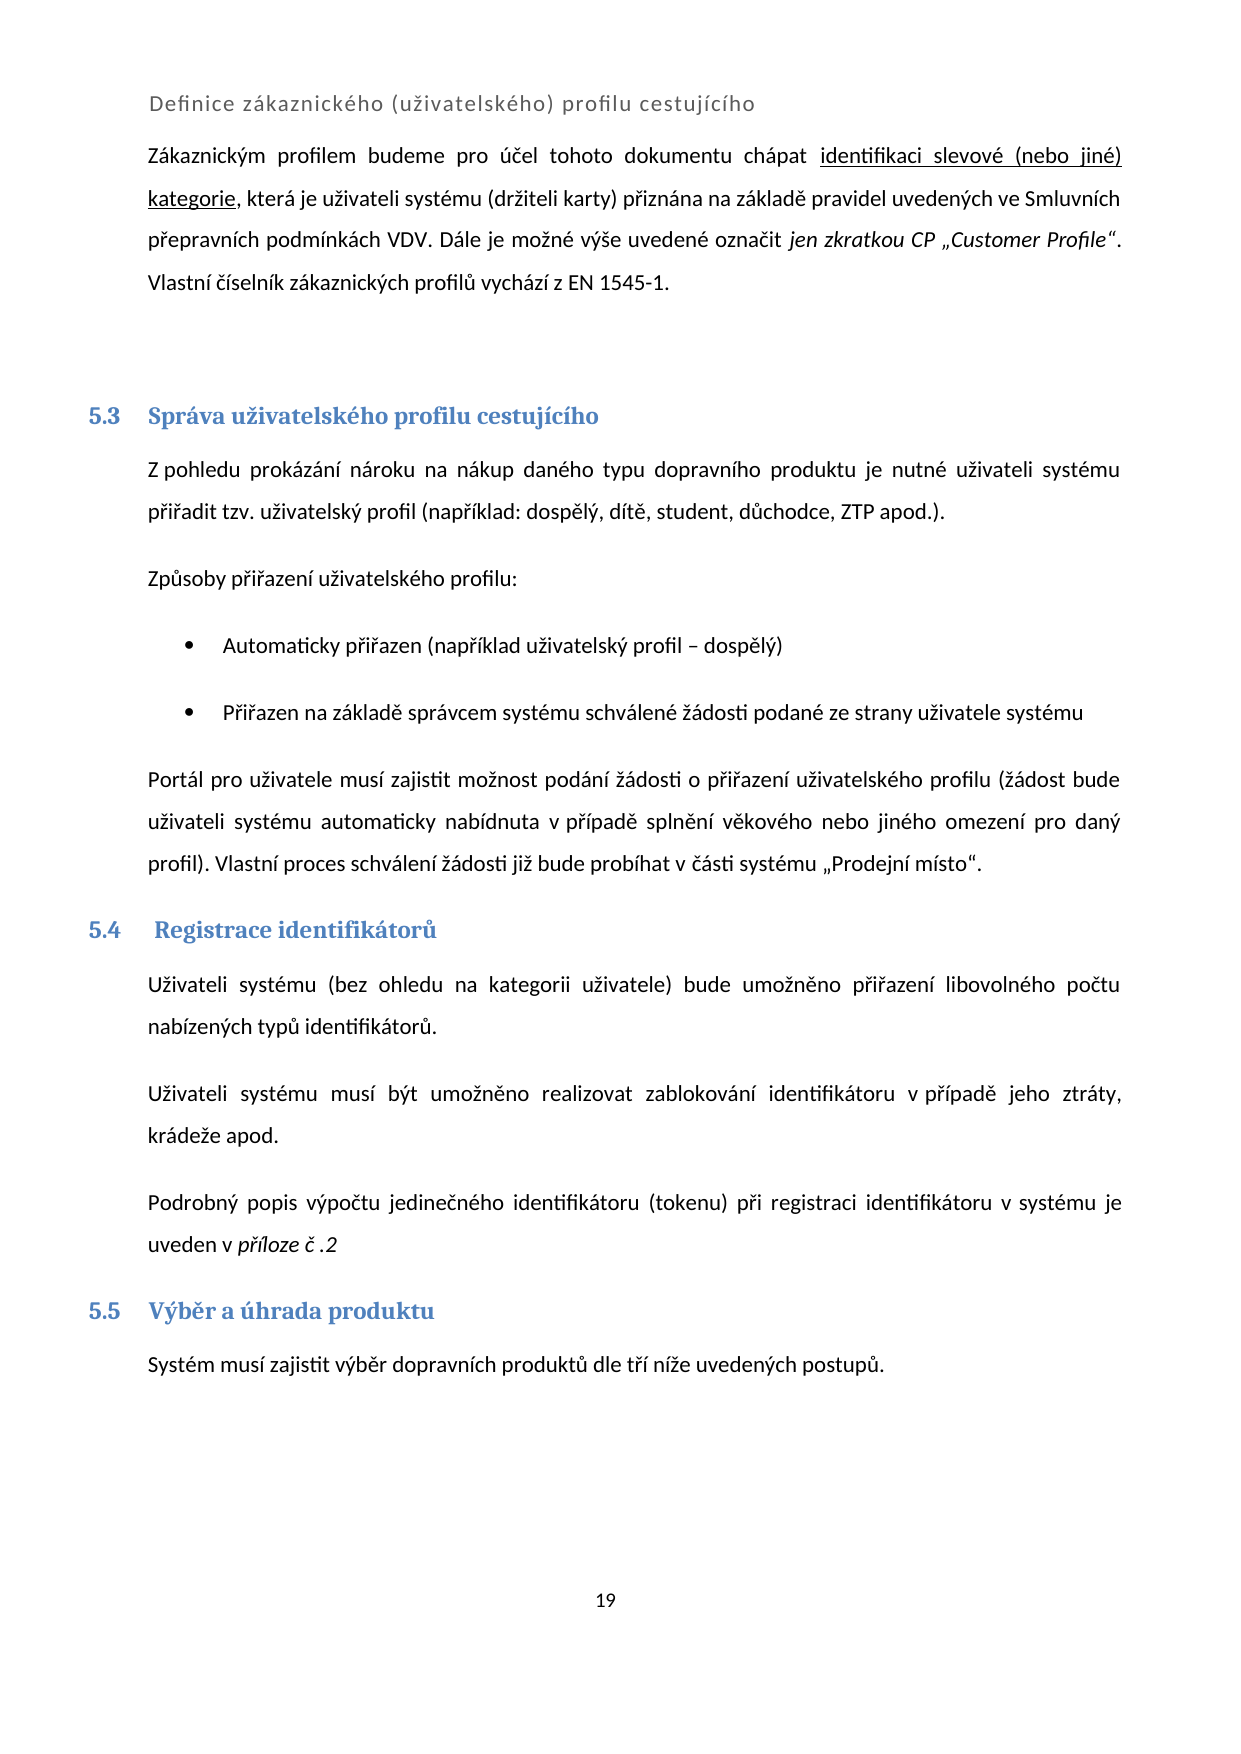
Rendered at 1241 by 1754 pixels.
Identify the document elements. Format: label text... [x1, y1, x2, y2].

list Přiřazen na základě správcem systému schválené žádosti podané ze strany uživatele systému [185, 698, 1122, 726]
subtitle Výběr a úhrada produktu [89, 1297, 1122, 1326]
list Automaticky přiřazen (například uživatelský profil – dospělý) [185, 631, 1122, 659]
text Zákaznickým profilem budeme pro účel tohoto dokumentu chápat identifikaci slevové (nebo jiné) kategorie, která je uživateli systému (držiteli karty) přiznána na základě pravidel uvedených ve Smluvních přepravních podmínkách VDV. Dále je možné výše uvedené označit jen zkratkou CP „Customer Profile“. Vlastní číselník zákaznických profilů vychází z EN 1545-1. [148, 142, 1122, 296]
text Podrobný popis výpočtu jedinečného identifikátoru (tokenu) při registraci identifikátoru v systému je uveden v příloze č .2 [148, 1188, 1122, 1258]
text Z pohledu prokázání nároku na nákup daného typu dopravního produktu je nutné uživateli systému přiřadit tzv. uživatelský profil (například: dospělý, dítě, student, důchodce, ZTP apod.). [148, 455, 1122, 525]
text Uživateli systému musí být umožněno realizovat zablokování identifikátoru v případě jeho ztráty, krádeže apod. [148, 1079, 1122, 1149]
text Portál pro uživatele musí zajistit možnost podání žádosti o přiřazení uživatelského profilu (žádost bude uživateli systému automaticky nabídnuta v případě splnění věkového nebo jiného omezení pro daný profil). Vlastní proces schválení žádosti již bude probíhat v části systému „Prodejní místo“. [148, 765, 1122, 877]
text Systém musí zajistit výběr dopravních produktů dle tří níže uvedených postupů. [148, 1351, 1122, 1378]
subtitle Registrace identifikátorů [89, 916, 1122, 945]
subtitle Správa uživatelského profilu cestujícího [89, 402, 1122, 430]
text Způsoby přiřazení uživatelského profilu: [148, 564, 1122, 592]
text Uživateli systému (bez ohledu na kategorii uživatele) bude umožněno přiřazení libovolného počtu nabízených typů identifikátorů. [148, 970, 1122, 1040]
subtitle Definice zákaznického (uživatelského) profilu cestujícího [89, 89, 1122, 117]
